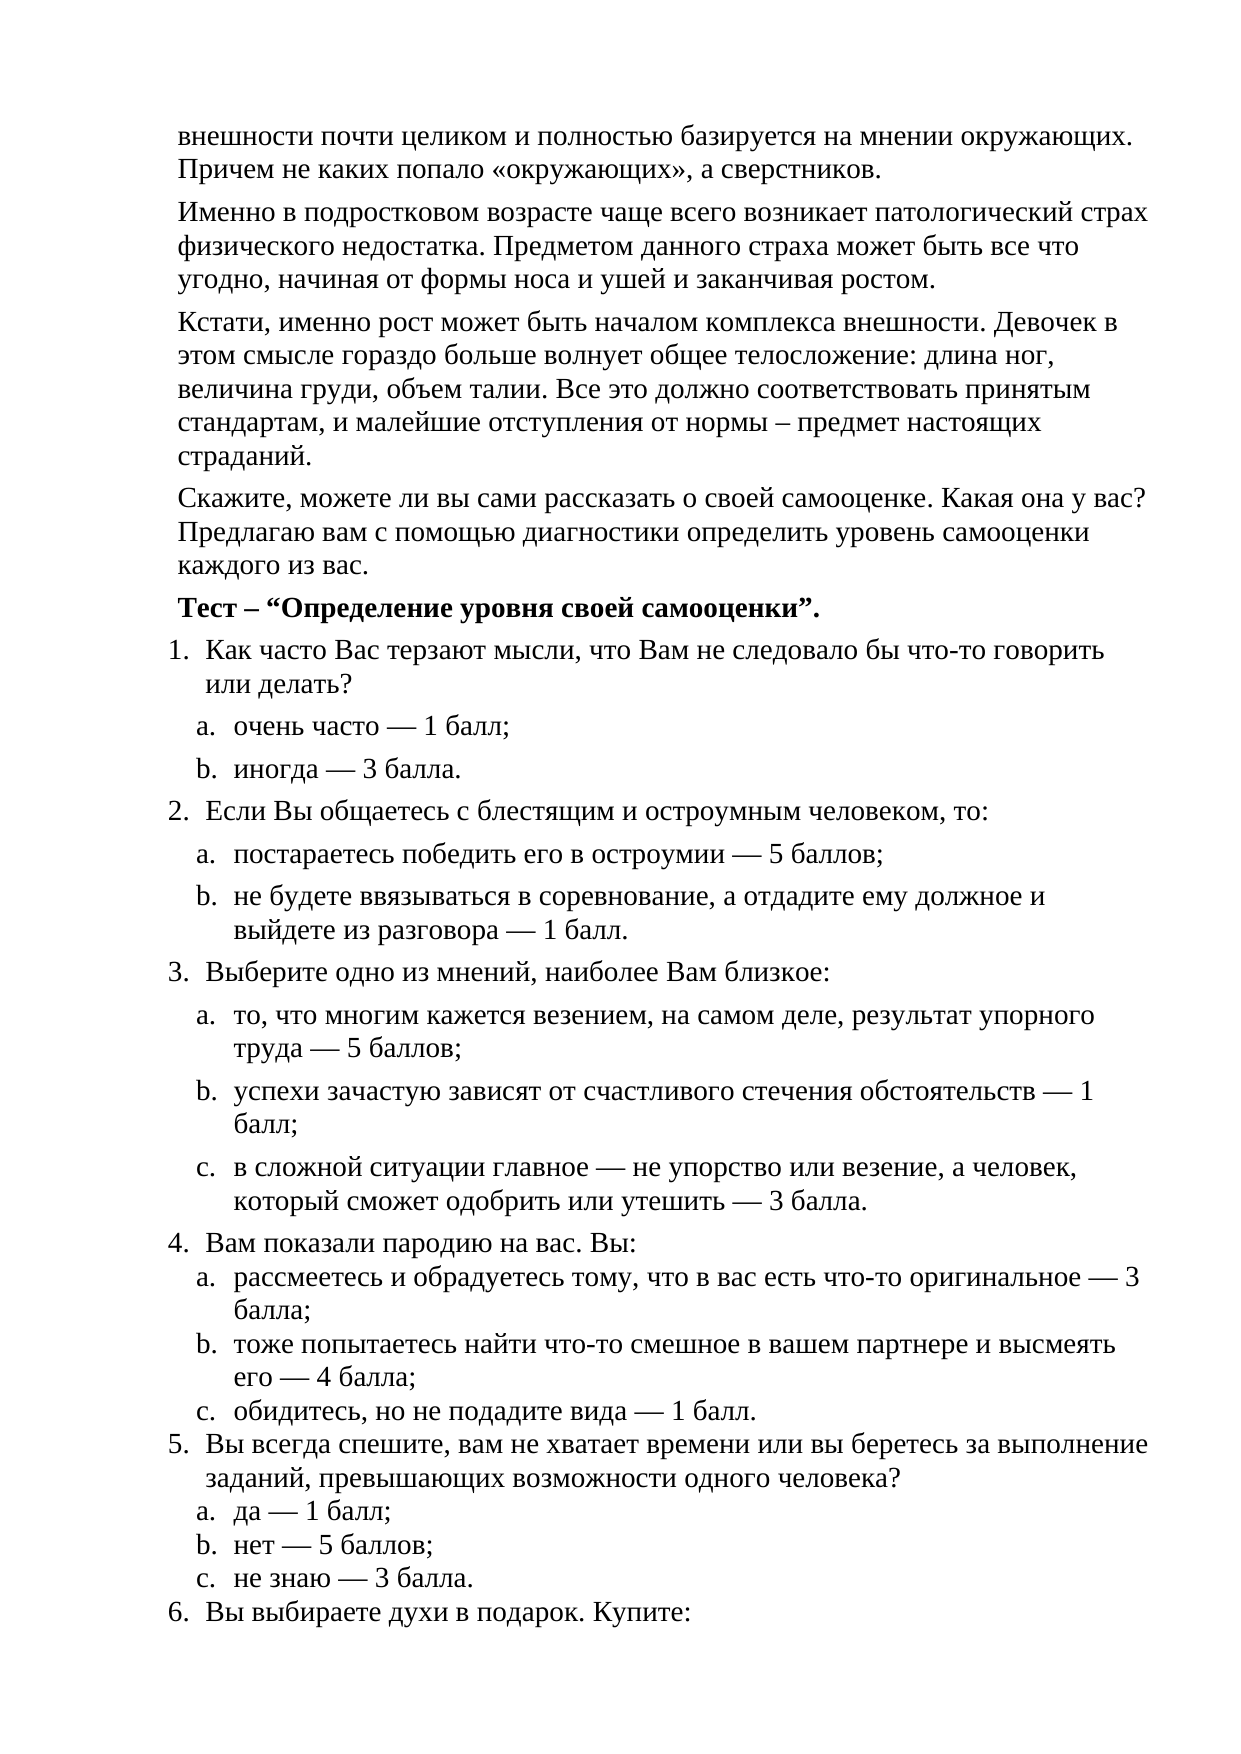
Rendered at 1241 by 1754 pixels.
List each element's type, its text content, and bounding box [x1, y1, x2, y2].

list очень часто — 1 балл; [196, 708, 1152, 742]
text Кстати, именно рост может быть началом комплекса внешности. Девочек в этом смысле гораздо больше волнует общее телосложение: длина ног, величина груди, объем талии. Все это должно соответствовать принятым стандартам, и малейшие отступления от нормы – предмет настоящих страданий. [177, 304, 1152, 471]
text Скажите, можете ли вы сами рассказать о своей самооценке. Какая она у вас? Предлагаю вам с помощью диагностики определить уровень самооценки каждого из вас. [177, 480, 1152, 581]
list обидитесь, но не подадите вида — 1 балл. [196, 1393, 1152, 1426]
list тоже попытаетесь найти что-то смешное в вашем партнере и высмеять его — 4 балла; [196, 1326, 1152, 1393]
list Вам показали пародию на вас. Вы: [168, 1225, 1152, 1259]
list не будете ввязываться в соревнование, а отдадите ему должное и выйдете из разговора — 1 балл. [196, 878, 1152, 946]
text Тест – “Определение уровня своей самооценки”. [177, 590, 1152, 623]
list рассмеетесь и обрадуетесь тому, что в вас есть что-то оригинальное — 3 балла; [196, 1259, 1152, 1326]
list Вы всегда спешите, вам не хватает времени или вы беретесь за выполнение заданий, превышающих возможности одного человека? [168, 1426, 1152, 1493]
list нет — 5 баллов; [196, 1527, 1152, 1561]
list успехи зачастую зависят от счастливого стечения обстоятельств — 1 балл; [196, 1073, 1152, 1140]
list Как часто Вас терзают мысли, что Вам не следовало бы что-то говорить или делать? [168, 632, 1152, 699]
list Вы выбираете духи в подарок. Купите: [168, 1594, 1152, 1628]
list Если Вы общаетесь с блестящим и остроумным человеком, то: [168, 793, 1152, 827]
list не знаю — 3 балла. [196, 1561, 1152, 1594]
text Именно в подростковом возрасте чаще всего возникает патологический страх физического недостатка. Предметом данного страха может быть все что угодно, начиная от формы носа и ушей и заканчивая ростом. [177, 194, 1152, 295]
list в сложной ситуации главное — не упорство или везение, а человек, который сможет одобрить или утешить — 3 балла. [196, 1149, 1152, 1216]
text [177, 118, 1152, 185]
list Выберите одно из мнений, наиболее Вам близкое: [168, 954, 1152, 988]
list постараетесь победить его в остроумии — 5 баллов; [196, 836, 1152, 869]
list то, что многим кажется везением, на самом деле, результат упорного труда — 5 баллов; [196, 997, 1152, 1064]
list да — 1 балл; [196, 1493, 1152, 1527]
list иногда — 3 балла. [196, 751, 1152, 784]
